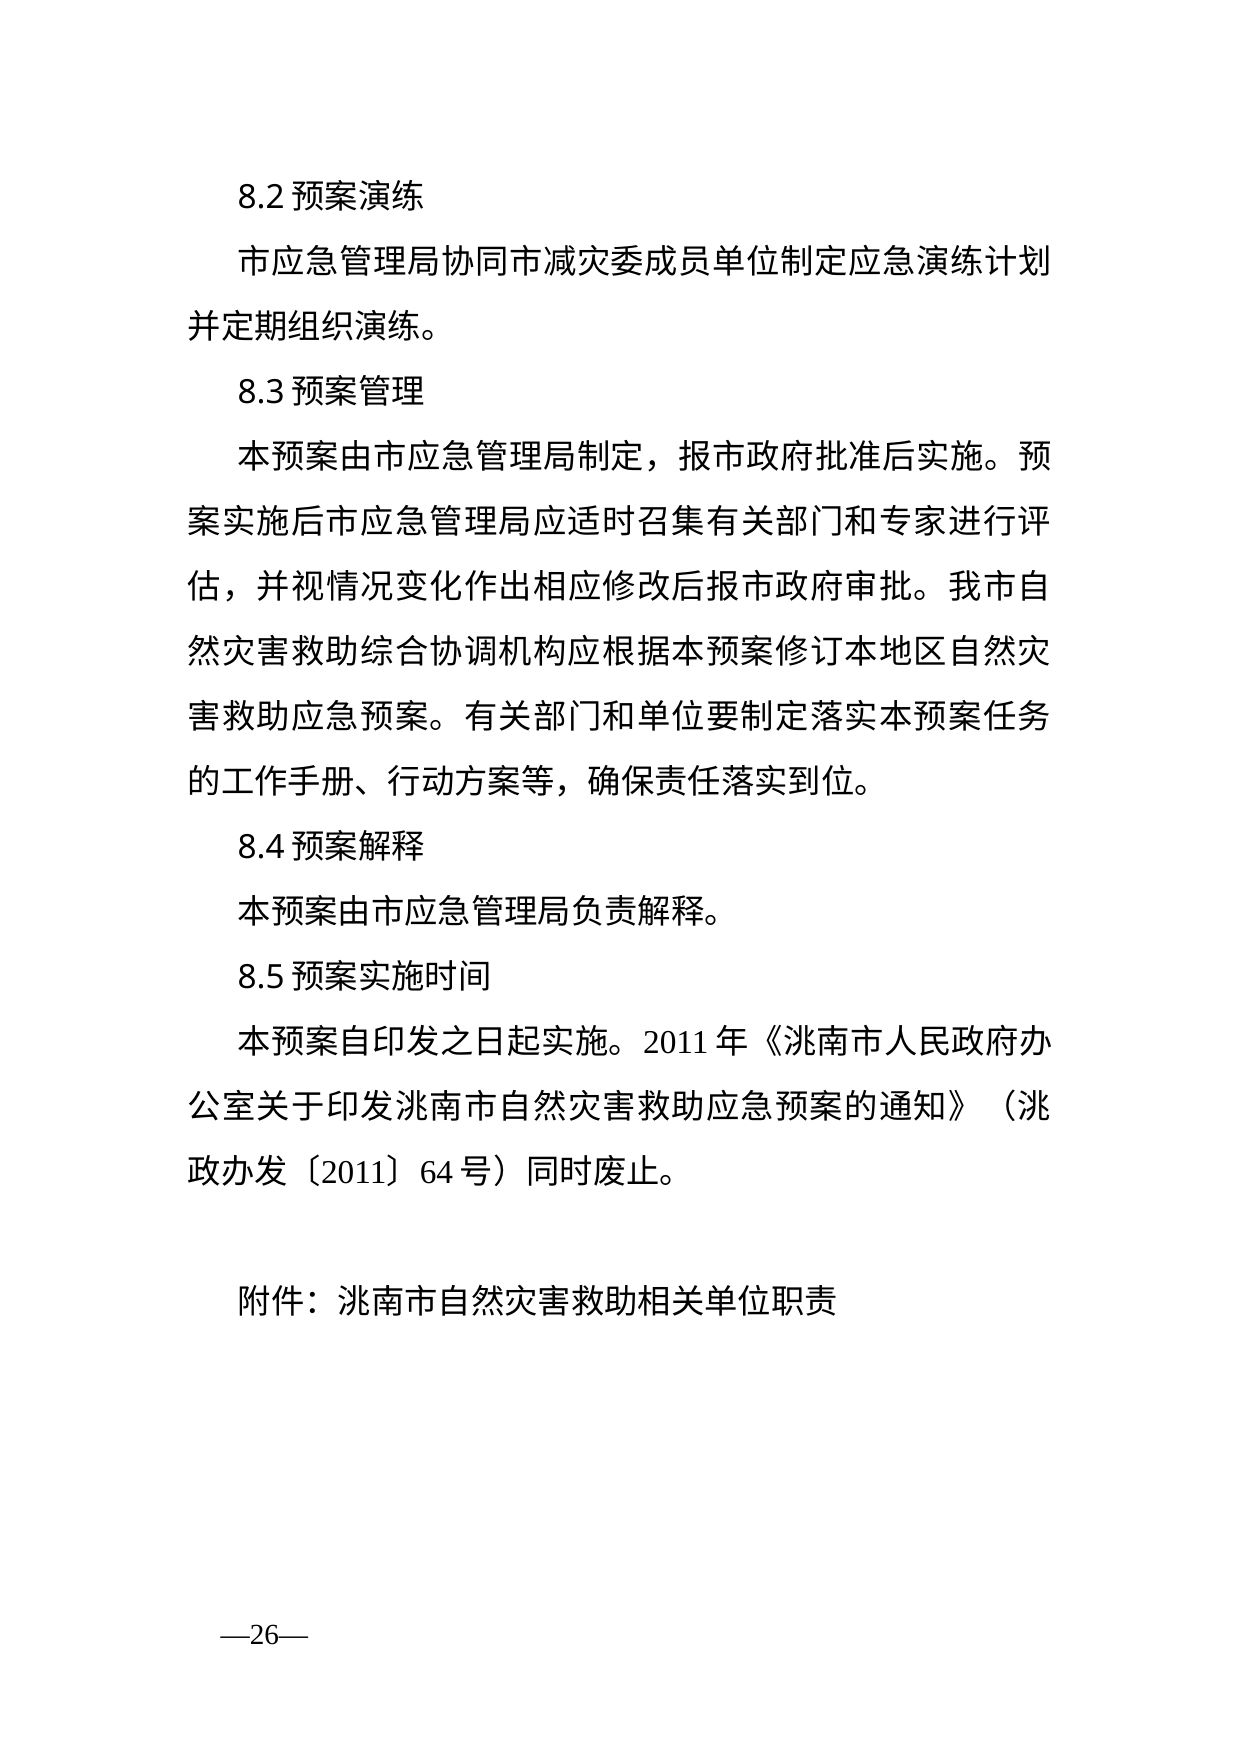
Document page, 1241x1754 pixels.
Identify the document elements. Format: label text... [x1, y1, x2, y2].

text 8.5预案实施时间 [187, 942, 1053, 1007]
text 8.3预案管理 [187, 357, 1053, 422]
text 8.4预案解释 [187, 812, 1053, 877]
text 8.2预案演练 [187, 162, 1053, 227]
text 附件：洮南市自然灾害救助相关单位职责 [187, 1267, 1053, 1332]
text 本预案由市应急管理局负责解释。 [187, 877, 1053, 942]
text 市应急管理局协同市减灾委成员单位制定应急演练计划并定期组织演练。 [187, 227, 1053, 357]
text 本预案由市应急管理局制定，报市政府批准后实施。预案实施后市应急管理局应适时召集有关部门和专家进行评估，并视情况变化作出相应修改后报市政府审批。我市自然灾害救助综合协调机构应根据本预案修订本地区自然灾害救助应急预案。有关部门和单位要制定落实本预案任务的工作手册、行动方案等，确保责任落实到位。 [187, 422, 1053, 812]
text 本预案自印发之日起实施。2011年《洮南市人民政府办公室关于印发洮南市自然灾害救助应急预案的通知》（洮政办发〔2011〕64号）同时废止。 [187, 1007, 1053, 1202]
